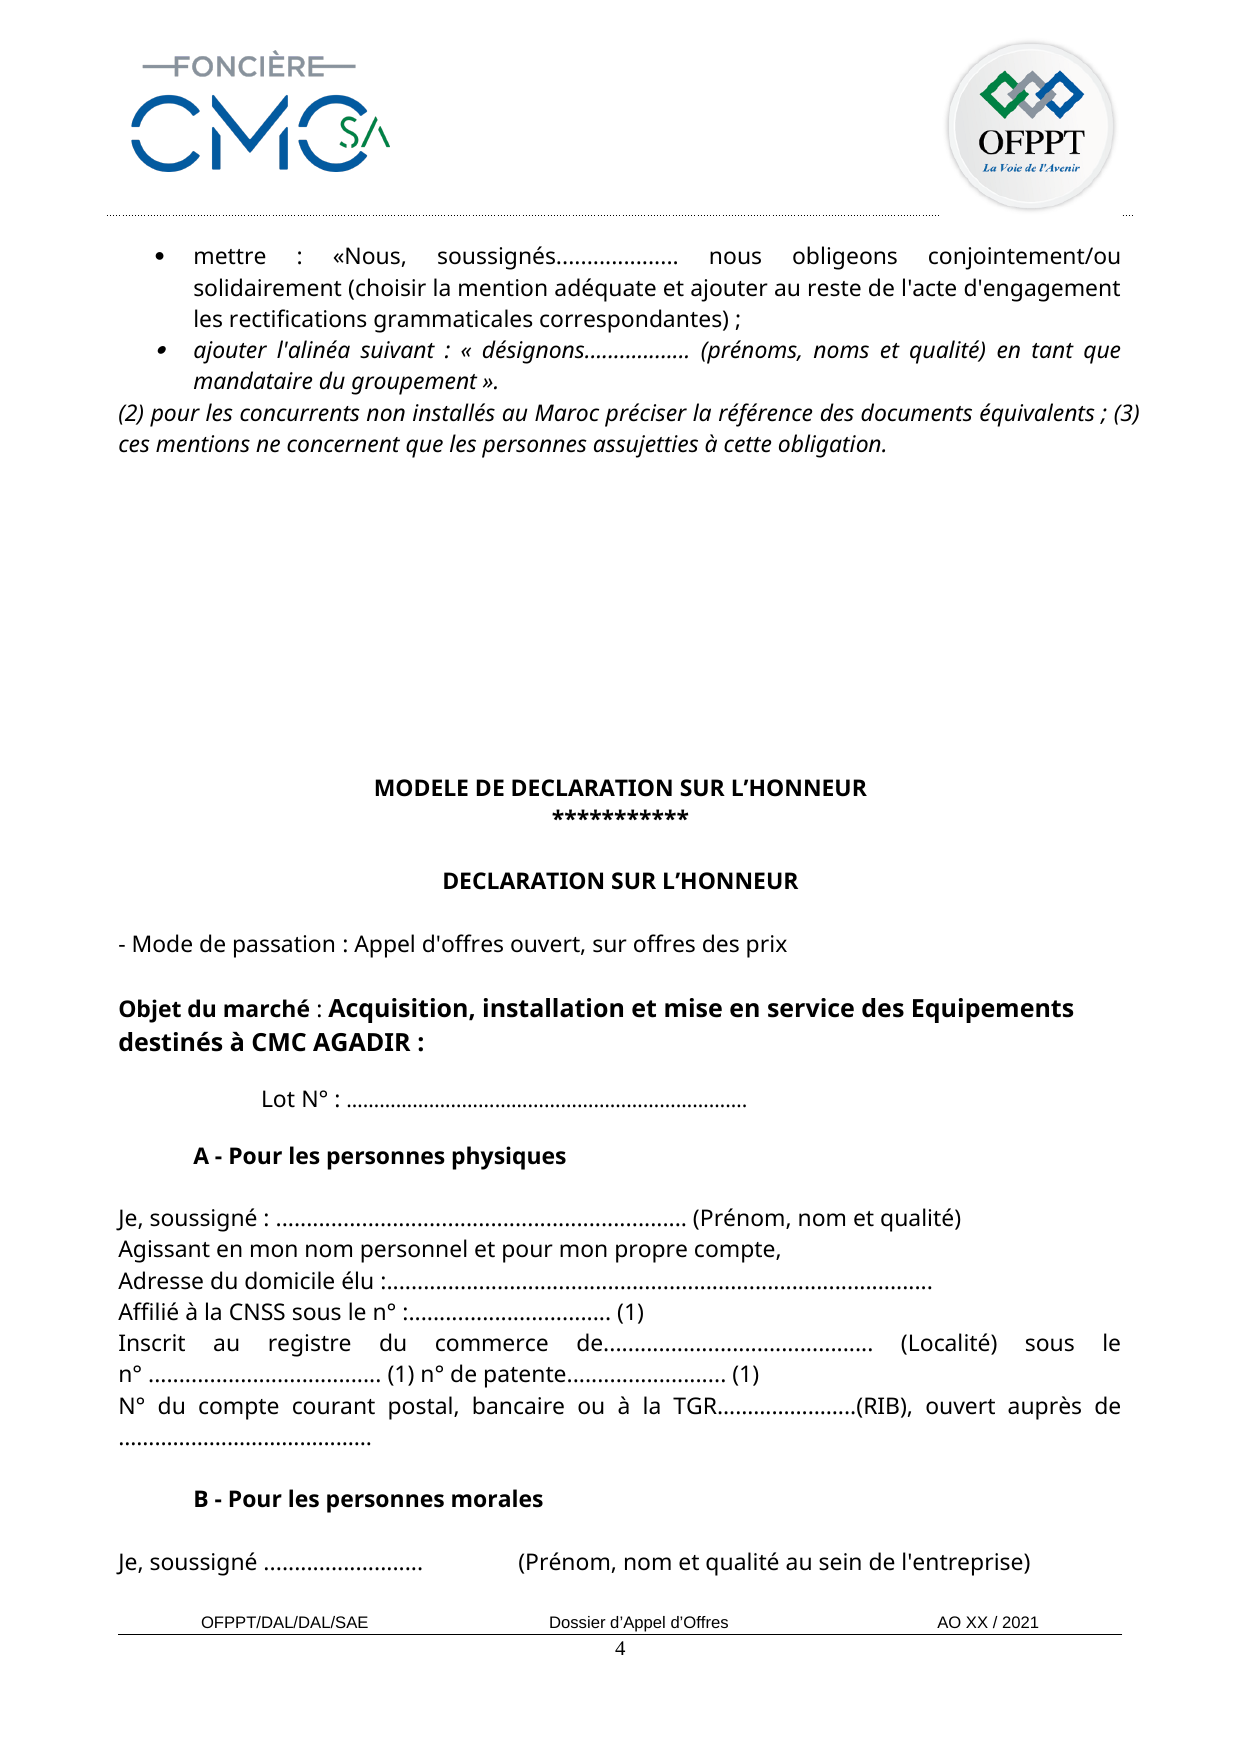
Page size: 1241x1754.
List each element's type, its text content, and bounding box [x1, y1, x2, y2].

text Adresse du domicile élu :......................................................................................... [118, 1264, 1122, 1296]
text MODELE DE DECLARATION SUR L’HONNEUR [118, 771, 1122, 803]
text - Mode de passation : Appel d'offres ouvert, sur offres des prix [118, 928, 1122, 959]
text Objet du marché : Acquisition, installation et mise en service des Equipements destinés à CMC AGADIR : [118, 990, 1122, 1058]
text N° du compte courant postal, bancaire ou à la TGR…………………..(RIB), ouvert auprès de …………………………………… [118, 1389, 1122, 1452]
text DECLARATION SUR L’HONNEUR [118, 865, 1122, 896]
text *********** [118, 803, 1122, 834]
text Lot N° : ………………………………………………………………. [118, 1083, 1122, 1114]
text (2) pour les concurrents non installés au Maroc préciser la référence des documents équivalents ; (3) ces mentions ne concernent que les personnes assujetties à cette obligation. [118, 396, 1142, 459]
text Agissant en mon nom personnel et pour mon propre compte, [118, 1233, 1122, 1264]
picture [940, 35, 1121, 216]
picture [131, 50, 390, 172]
text Je, soussigné .......................... (Prénom, nom et qualité au sein de l'entreprise) [118, 1546, 1122, 1577]
text Inscrit au registre du commerce de............................................ (Localité) sous le n° ...................................... (1) n° de patente.......................... (1) [118, 1327, 1122, 1389]
text A - Pour les personnes physiques [193, 1139, 1122, 1171]
text B - Pour les personnes morales [193, 1483, 1122, 1514]
list ajouter l'alinéa suivant : « désignons.................. (prénoms, noms et qualité) en tant que mandataire du groupement ». [156, 334, 1122, 396]
text Je, soussigné : ................................................................... (Prénom, nom et qualité) [118, 1202, 1122, 1233]
text Affilié à la CNSS sous le n° :................................. (1) [118, 1296, 1122, 1327]
list mettre : «Nous, soussignés.................... nous obligeons conjointement/ou solidairement (choisir la mention adéquate et ajouter au reste de l'acte d'engagement les rectifications grammaticales correspondantes) ; [156, 240, 1122, 334]
